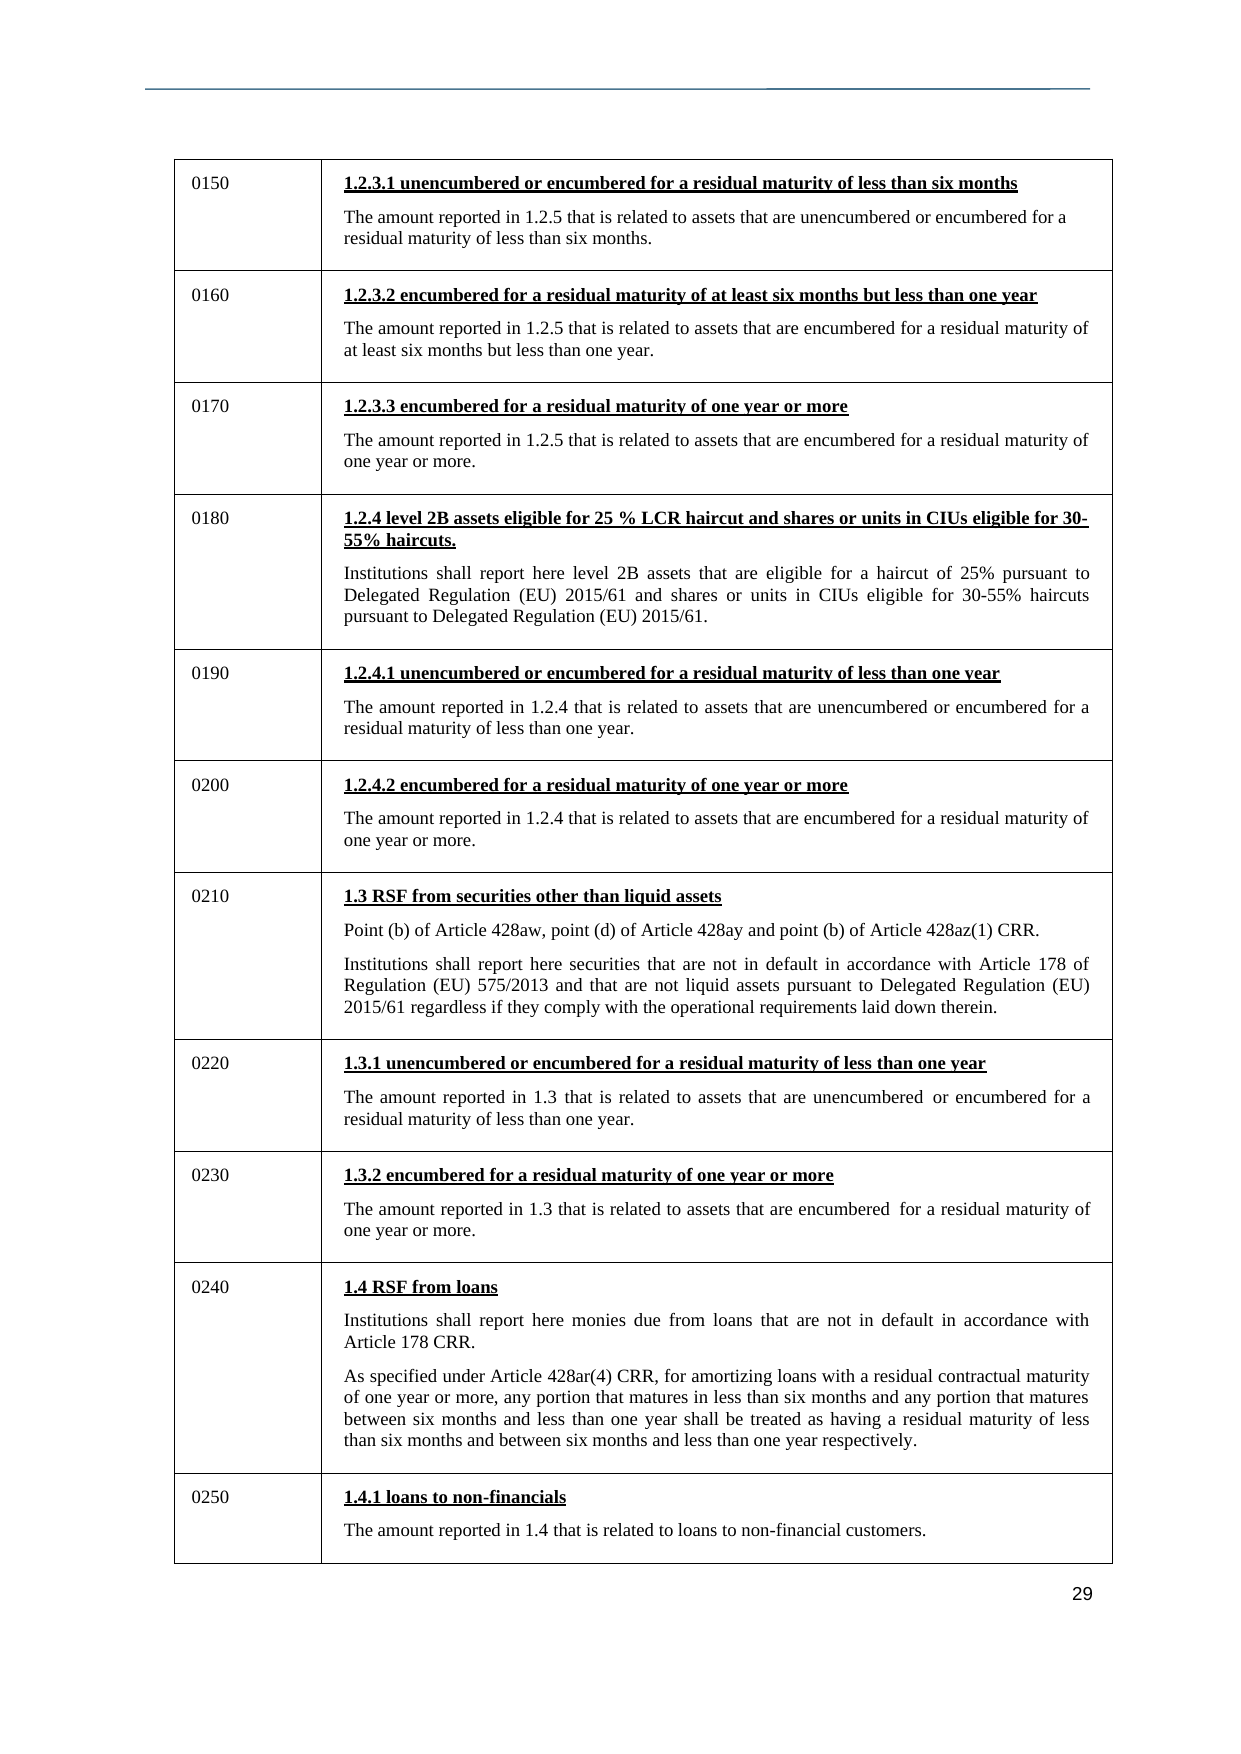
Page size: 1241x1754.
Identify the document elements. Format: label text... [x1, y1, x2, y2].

table_cell 0160 [175, 271, 321, 382]
table_cell 1.3.1 unencumbered or encumbered for a residual maturity of less than one year The amount reported in 1.3 that is related to assets that are unencumbered or encumbered for a residual maturity of less than one year. [322, 1040, 1112, 1151]
table_cell 1.2.4.2 encumbered for a residual maturity of one year or more The amount reported in 1.2.4 that is related to assets that are encumbered for a residual maturity of one year or more. [322, 761, 1112, 872]
table_cell 0210 [175, 873, 321, 1039]
table_cell 0190 [175, 650, 321, 760]
table_cell 0230 [175, 1152, 321, 1262]
table_cell 1.2.3.1 unencumbered or encumbered for a residual maturity of less than six months The amount reported in 1.2.5 that is related to assets that are unencumbered or encumbered for a residual maturity of less than six months. [322, 160, 1112, 270]
table_cell 1.3.2 encumbered for a residual maturity of one year or more The amount reported in 1.3 that is related to assets that are encumbered for a residual maturity of one year or more. [322, 1152, 1112, 1262]
table_cell 1.2.3.2 encumbered for a residual maturity of at least six months but less than one year The amount reported in 1.2.5 that is related to assets that are encumbered for a residual maturity of at least six months but less than one year. [322, 271, 1112, 382]
table_cell 0150 [175, 160, 321, 270]
table_cell 1.2.4 level 2B assets eligible for 25 % LCR haircut and shares or units in CIUs eligible for 30-55% haircuts. Institutions shall report here level 2B assets that are eligible for a haircut of 25% pursuant to Delegated Regulation (EU) 2015/61 and shares or units in CIUs eligible for 30-55% haircuts pursuant to Delegated Regulation (EU) 2015/61. [322, 495, 1112, 648]
table_cell 1.3 RSF from securities other than liquid assets Point (b) of Article 428aw, point (d) of Article 428ay and point (b) of Article 428az(1) CRR. Institutions shall report here securities that are not in default in accordance with Article 178 of Regulation (EU) 575/2013 and that are not liquid assets pursuant to Delegated Regulation (EU) 2015/61 regardless if they comply with the operational requirements laid down therein. [322, 873, 1112, 1039]
table_cell 1.4 RSF from loans Institutions shall report here monies due from loans that are not in default in accordance with Article 178 CRR. As specified under Article 428ar(4) CRR, for amortizing loans with a residual contractual maturity of one year or more, any portion that matures in less than six months and any portion that matures between six months and less than one year shall be treated as having a residual maturity of less than six months and between six months and less than one year respectively. [322, 1263, 1112, 1472]
table_cell 0200 [175, 761, 321, 872]
table_cell 0240 [175, 1263, 321, 1472]
table_cell 0220 [175, 1040, 321, 1151]
table_cell 1.2.3.3 encumbered for a residual maturity of one year or more The amount reported in 1.2.5 that is related to assets that are encumbered for a residual maturity of one year or more. [322, 383, 1112, 493]
table_cell 0170 [175, 383, 321, 493]
table_cell 1.4.1 loans to non-financials The amount reported in 1.4 that is related to loans to non-financial customers. [322, 1474, 1112, 1562]
table_cell 1.2.4.1 unencumbered or encumbered for a residual maturity of less than one year The amount reported in 1.2.4 that is related to assets that are unencumbered or encumbered for a residual maturity of less than one year. [322, 650, 1112, 760]
table_cell 0250 [175, 1474, 321, 1562]
table_cell 0180 [175, 495, 321, 648]
